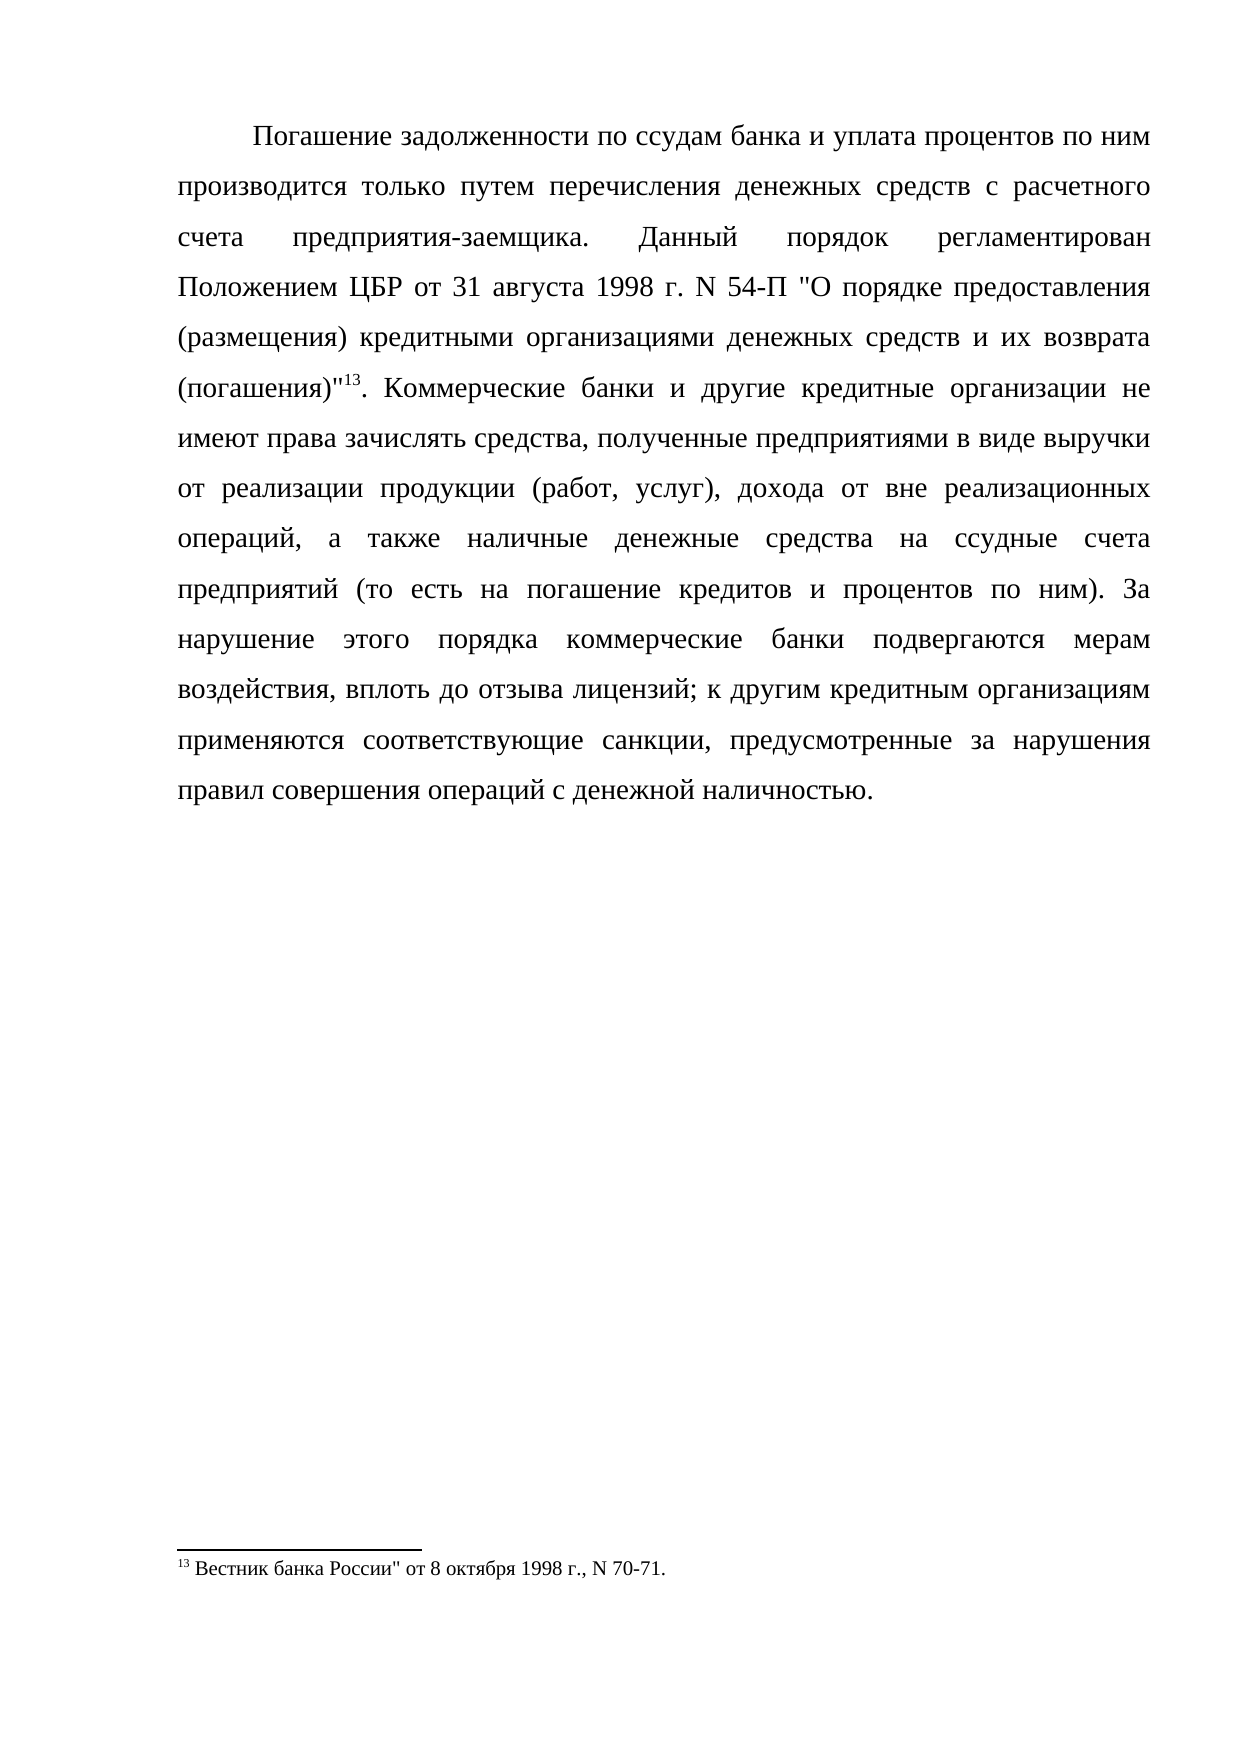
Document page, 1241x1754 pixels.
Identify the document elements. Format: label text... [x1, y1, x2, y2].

text Погашение задолженности по ссудам банка и уплата процентов по ним производится только путем перечисления денежных средств с расчетного счета предприятия-заемщика. Данный порядок регламентирован Положением ЦБР от 31 августа 1998 г. N 54-П "О порядке предоставления (размещения) кредитными организациями денежных средств и их возврата (погашения)". Коммерческие банки и другие кредитные организации не имеют права зачислять средства, полученные предприятиями в виде выручки от реализации продукции (работ, услуг), дохода от вне реализационных операций, а также наличные денежные средства на ссудные счета предприятий (то есть на погашение кредитов и процентов по ним). За нарушение этого порядка коммерческие банки подвергаются мерам воздействия, вплоть до отзыва лицензий; к другим кредитным организациям применяются соответствующие санкции, предусмотренные за нарушения правил совершения операций с денежной наличностью. [177, 118, 1152, 806]
